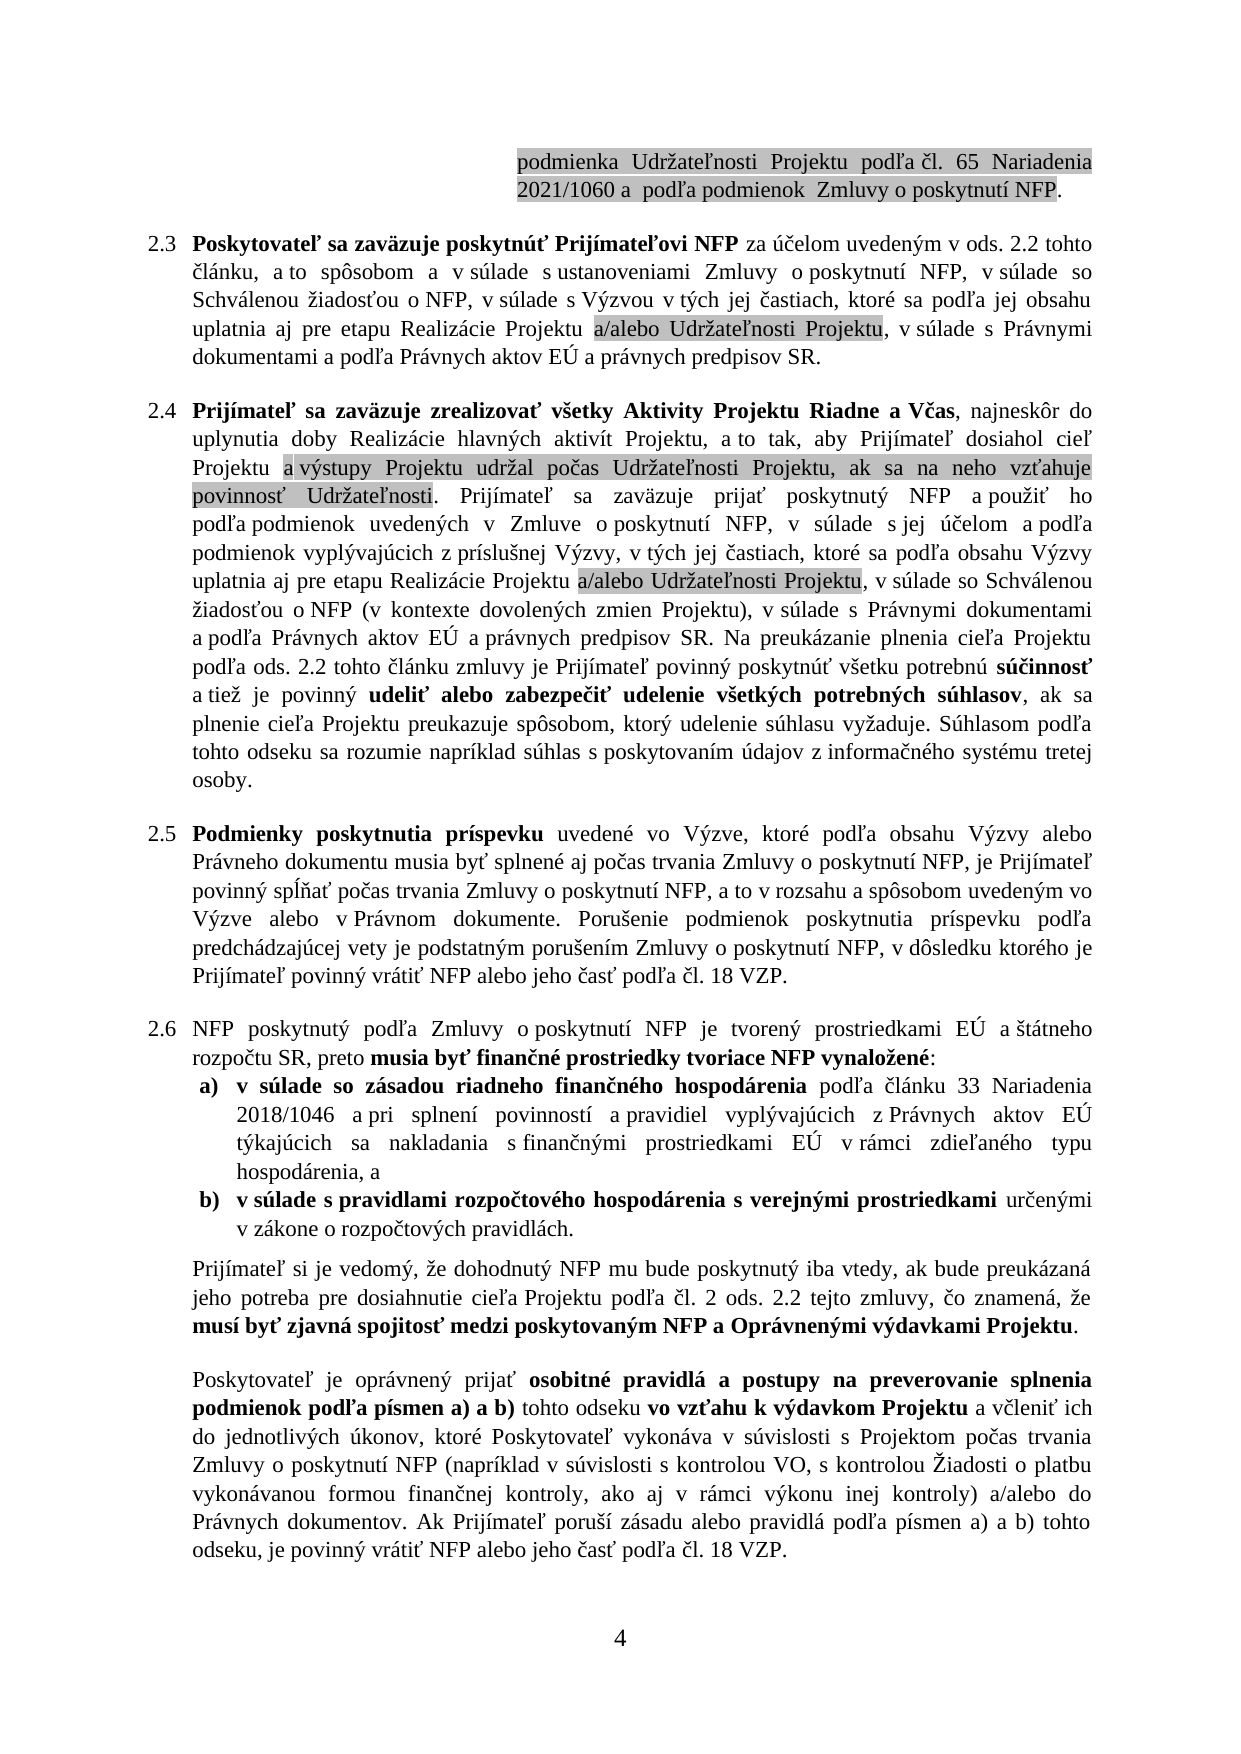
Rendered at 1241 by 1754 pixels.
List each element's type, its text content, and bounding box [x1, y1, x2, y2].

list v súlade so zásadou riadneho finančného hospodárenia podľa článku 33 Nariadenia 2018/1046 a pri splnení povinností a pravidiel vyplývajúcich z Právnych aktov EÚ týkajúcich sa nakladania s finančnými prostriedkami EÚ v rámci zdieľaného typu hospodárenia, a [199, 1072, 1092, 1184]
text 2.3 Poskytovateľ sa zaväzuje poskytnúť Prijímateľovi NFP za účelom uvedeným v ods. 2.2 tohto článku, a to spôsobom a v súlade s ustanoveniami Zmluvy o poskytnutí NFP, v súlade so Schválenou žiadosťou o NFP, v súlade s Výzvou v tých jej častiach, ktoré sa podľa jej obsahu uplatnia aj pre etapu Realizácie Projektu a/alebo Udržateľnosti Projektu, v súlade s Právnymi dokumentami a podľa Právnych aktov EÚ a právnych predpisov SR. [148, 229, 1092, 370]
text 2.6 NFP poskytnutý podľa Zmluvy o poskytnutí NFP je tvorený prostriedkami EÚ a štátneho rozpočtu SR, preto musia byť finančné prostriedky tvoriace NFP vynaložené: [148, 1016, 1092, 1070]
text Poskytovateľ je oprávnený prijať osobitné pravidlá a postupy na preverovanie splnenia podmienok podľa písmen a) a b) tohto odseku vo vzťahu k výdavkom Projektu a včleniť ich do jednotlivých úkonov, ktoré Poskytovateľ vykonáva v súvislosti s Projektom počas trvania Zmluvy o poskytnutí NFP (napríklad v súvislosti s kontrolou VO, s kontrolou Žiadosti o platbu vykonávanou formou finančnej kontroly, ako aj v rámci výkonu inej kontroly) a/alebo do Právnych dokumentov. Ak Prijímateľ poruší zásadu alebo pravidlá podľa písmen a) a b) tohto odseku, je povinný vrátiť NFP alebo jeho časť podľa čl. 18 VZP. [192, 1366, 1092, 1563]
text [204, 148, 1092, 202]
text Prijímateľ si je vedomý, že dohodnutý NFP mu bude poskytnutý iba vtedy, ak bude preukázaná jeho potreba pre dosiahnutie cieľa Projektu podľa čl. 2 ods. 2.2 tejto zmluvy, čo znamená, že musí byť zjavná spojitosť medzi poskytovaným NFP a Oprávnenými výdavkami Projektu. [192, 1256, 1092, 1339]
list v súlade s pravidlami rozpočtového hospodárenia s verejnými prostriedkami určenými v zákone o rozpočtových pravidlách. [199, 1186, 1092, 1241]
text 2.5 Podmienky poskytnutia príspevku uvedené vo Výzve, ktoré podľa obsahu Výzvy alebo Právneho dokumentu musia byť splnené aj počas trvania Zmluvy o poskytnutí NFP, je Prijímateľ povinný spĺňať počas trvania Zmluvy o poskytnutí NFP, a to v rozsahu a spôsobom uvedeným vo Výzve alebo v Právnom dokumente. Porušenie podmienok poskytnutia príspevku podľa predchádzajúcej vety je podstatným porušením Zmluvy o poskytnutí NFP, v dôsledku ktorého je Prijímateľ povinný vrátiť NFP alebo jeho časť podľa čl. 18 VZP. [148, 820, 1092, 988]
text 2.4 Prijímateľ sa zaväzuje zrealizovať všetky Aktivity Projektu Riadne a Včas, najneskôr do uplynutia doby Realizácie hlavných aktivít Projektu, a to tak, aby Prijímateľ dosiahol cieľ Projektu a výstupy Projektu udržal počas Udržateľnosti Projektu, ak sa na neho vzťahuje povinnosť Udržateľnosti. Prijímateľ sa zaväzuje prijať poskytnutý NFP a použiť ho podľa podmienok uvedených v Zmluve o poskytnutí NFP, v súlade s jej účelom a podľa podmienok vyplývajúcich z príslušnej Výzvy, v tých jej častiach, ktoré sa podľa obsahu Výzvy uplatnia aj pre etapu Realizácie Projektu a/alebo Udržateľnosti Projektu, v súlade so Schválenou žiadosťou o NFP (v kontexte dovolených zmien Projektu), v súlade s Právnymi dokumentami a podľa Právnych aktov EÚ a právnych predpisov SR. Na preukázanie plnenia cieľa Projektu podľa ods. 2.2 tohto článku zmluvy je Prijímateľ povinný poskytnúť všetku potrebnú súčinnosť a tiež je povinný udeliť alebo zabezpečiť udelenie všetkých potrebných súhlasov, ak sa plnenie cieľa Projektu preukazuje spôsobom, ktorý udelenie súhlasu vyžaduje. Súhlasom podľa tohto odseku sa rozumie napríklad súhlas s poskytovaním údajov z informačného systému tretej osoby. [148, 397, 1092, 793]
